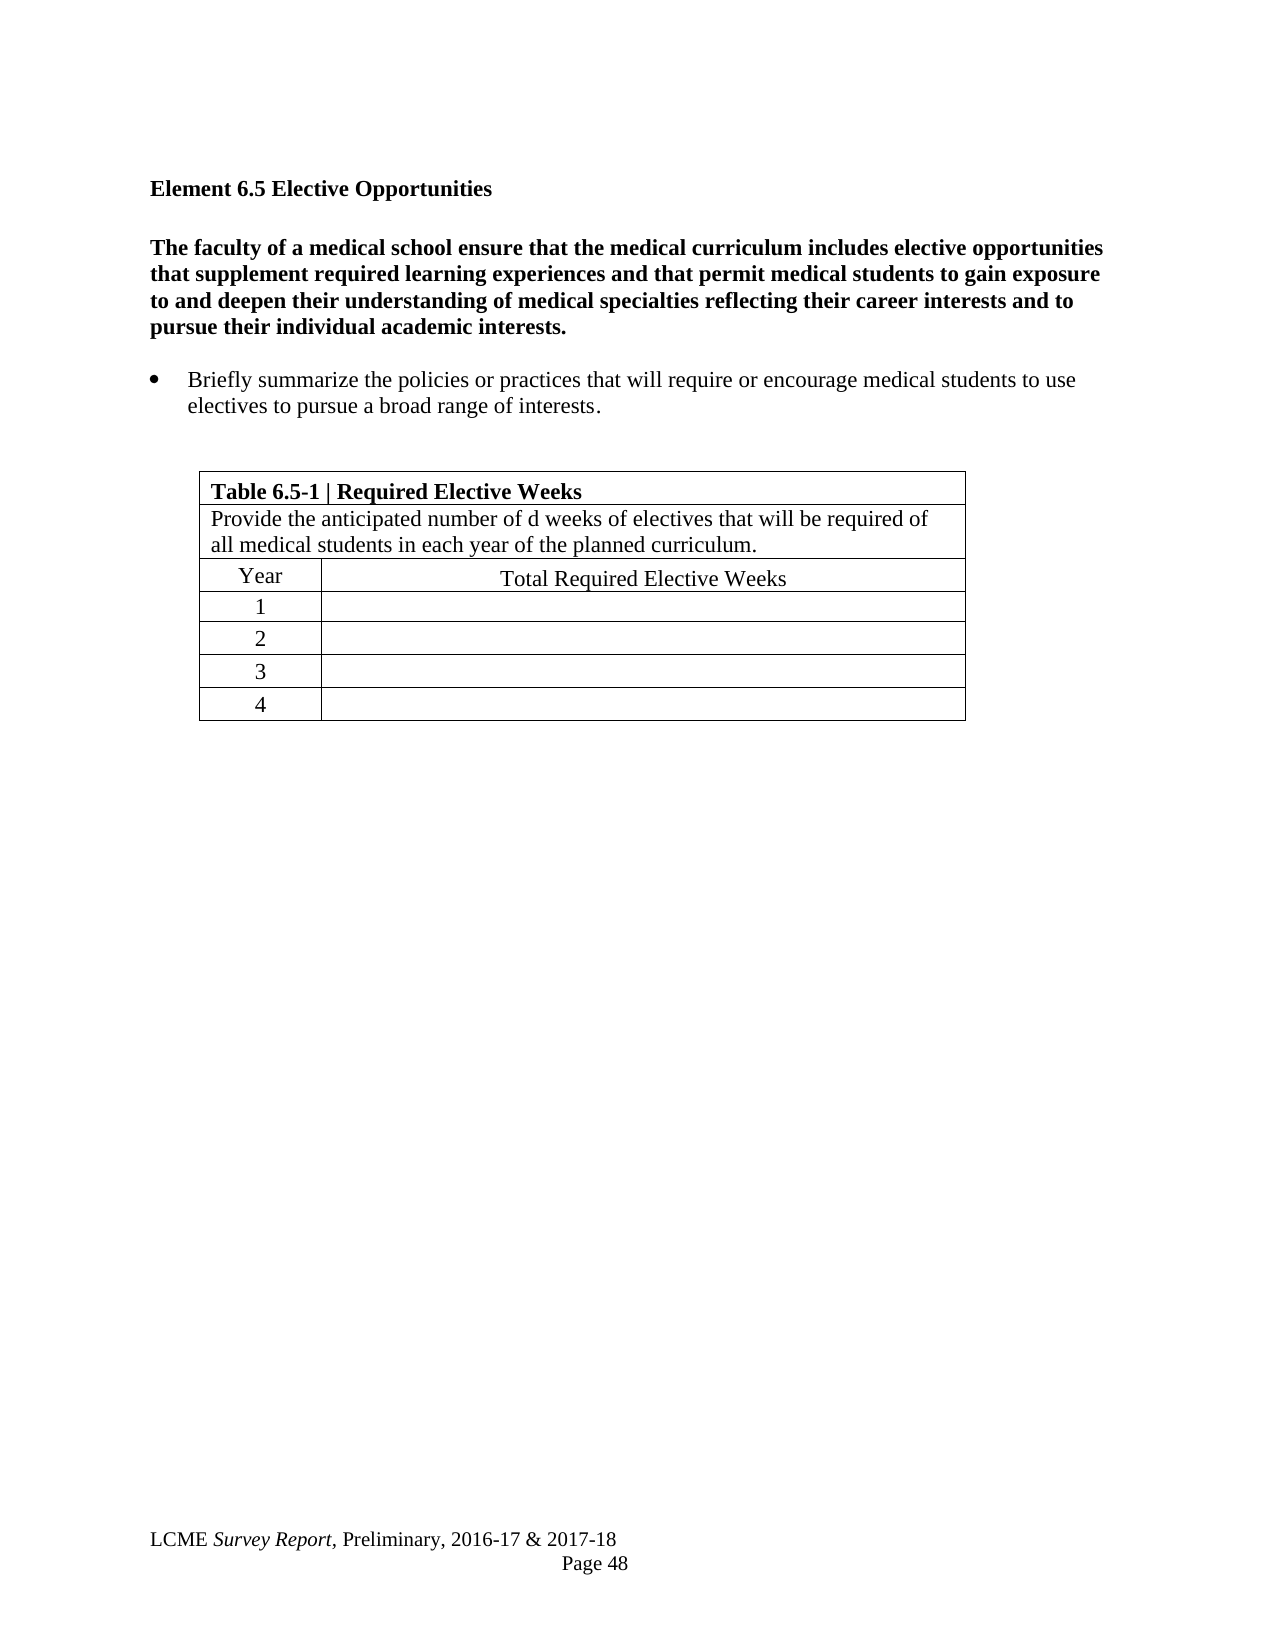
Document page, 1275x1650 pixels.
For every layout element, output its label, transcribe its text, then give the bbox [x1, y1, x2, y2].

table_cell [322, 592, 965, 621]
subtitle Element 6.5 Elective Opportunities [150, 175, 1125, 201]
table_cell 4 [200, 688, 321, 720]
table_cell 1 [200, 592, 321, 621]
table_cell 2 [200, 622, 321, 654]
list Briefly summarize the policies or practices that will require or encourage medical students to use electives to pursue a broad range of interests. [150, 366, 1125, 418]
table_cell Year [200, 559, 321, 591]
table_cell Provide the anticipated number of d weeks of electives that will be required of all medical students in each year of the planned curriculum. [200, 505, 965, 558]
table_cell Total Required Elective Weeks [322, 559, 965, 591]
table_cell [322, 622, 965, 654]
table_cell [322, 688, 965, 720]
table_cell 3 [200, 655, 321, 687]
table_cell [322, 655, 965, 687]
text The faculty of a medical school ensure that the medical curriculum includes elective opportunities that supplement required learning experiences and that permit medical students to gain exposure to and deepen their understanding of medical specialties reflecting their career interests and to pursue their individual academic interests. [150, 234, 1125, 339]
table_header Table 6.5-1 | Required Elective Weeks [200, 472, 965, 504]
